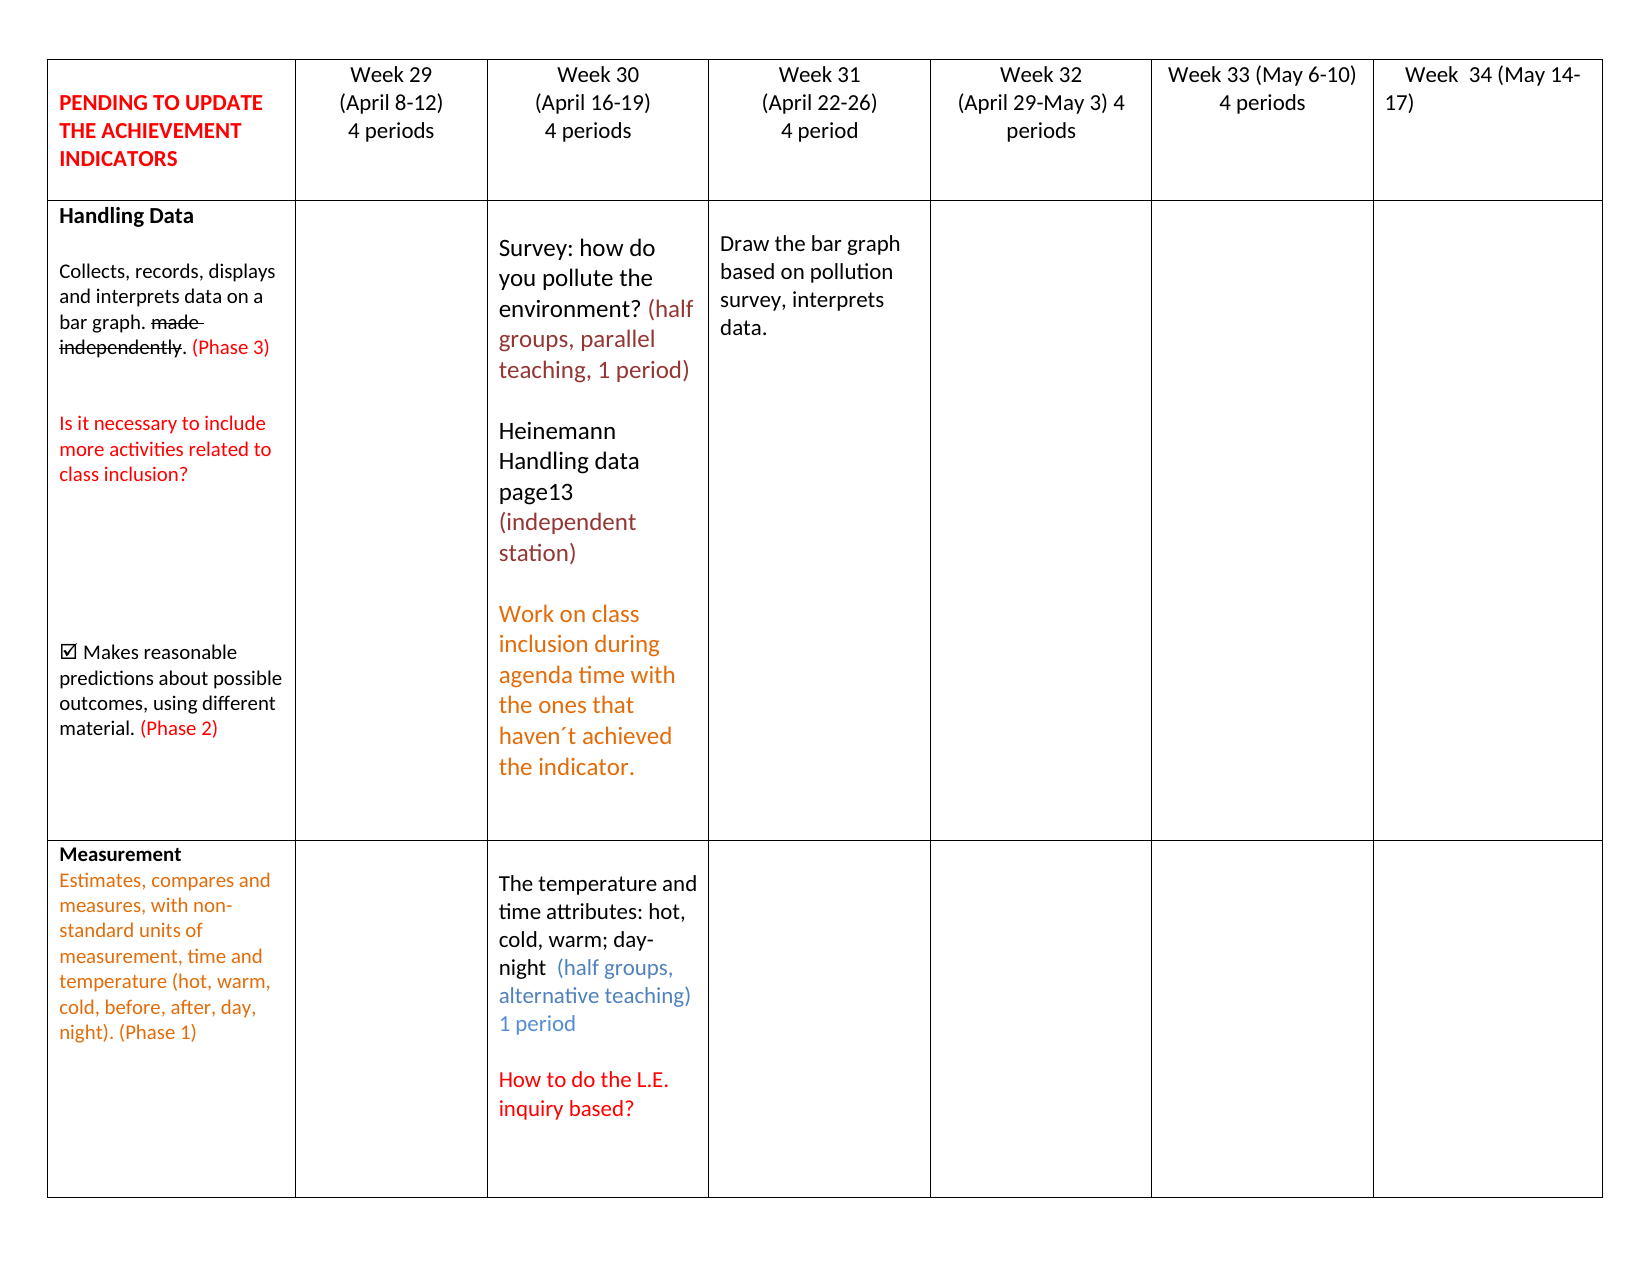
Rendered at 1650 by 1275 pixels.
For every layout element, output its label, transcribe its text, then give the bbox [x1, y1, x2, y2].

table_cell [296, 201, 487, 840]
table_cell [709, 841, 930, 1197]
table_cell [931, 201, 1151, 840]
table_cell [48, 841, 295, 1197]
table_header Week 32 (April 29-May 3) 4 periods [931, 60, 1151, 200]
table_header PENDING TO UPDATE THE ACHIEVEMENT INDICATORS [48, 60, 295, 200]
table_header Week 30 (April 16-19) 4 periods [488, 60, 708, 200]
table_header Week 33 (May 6-10) 4 periods [1152, 60, 1373, 200]
table_header Week 34 (May 14-17) [1374, 60, 1602, 200]
table_cell [296, 841, 487, 1197]
table_cell [931, 841, 1151, 1197]
table_cell [1374, 841, 1602, 1197]
table_cell [1374, 201, 1602, 840]
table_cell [488, 841, 708, 1197]
table_cell Survey: how do you pollute the environment? (half groups, parallel teaching, 1 period) Heinemann Handling data page13 (independent station) Work on class inclusion during agenda time with the ones that haven´t achieved the indicator. [488, 201, 708, 840]
table_cell [1152, 201, 1373, 840]
table_header Week 31 (April 22-26) 4 period [709, 60, 930, 200]
table_cell Draw the bar graph based on pollution survey, interprets data. [709, 201, 930, 840]
table_cell Handling Data Collects, records, displays and interprets data on a bar graph. made independently. (Phase 3) Is it necessary to include more activities related to class inclusion? Makes reasonable predictions about possible outcomes, using different material. (Phase 2) [48, 201, 295, 840]
table_header Week 29 (April 8-12) 4 periods [296, 60, 487, 200]
table_cell [1152, 841, 1373, 1197]
